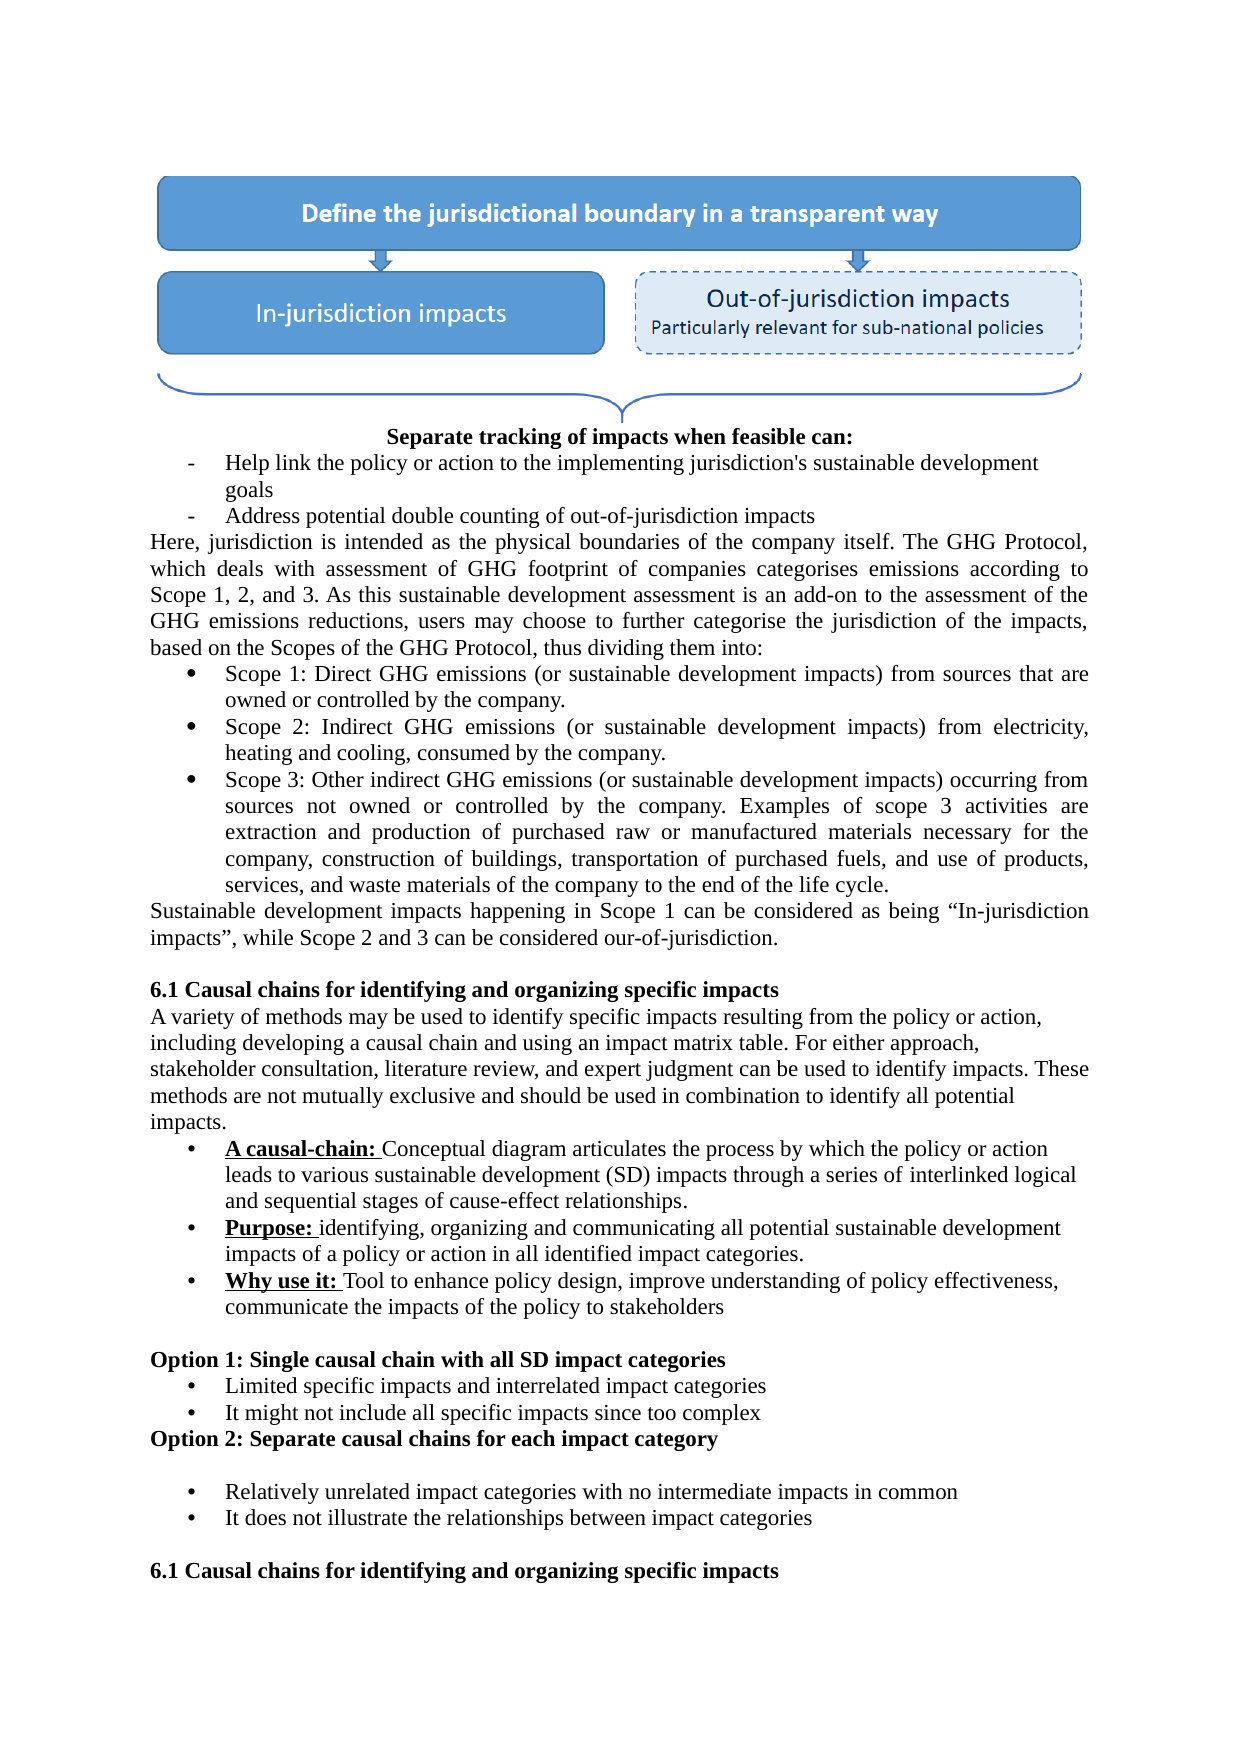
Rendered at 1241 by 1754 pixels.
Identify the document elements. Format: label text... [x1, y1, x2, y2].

text 6.1 Causal chains for identifying and organizing specific impacts [150, 976, 1090, 1003]
list Scope 2: Indirect GHG emissions (or sustainable development impacts) from electricity, heating and cooling, consumed by the company. [187, 713, 1090, 766]
text Option 2: Separate causal chains for each impact category [150, 1425, 1090, 1451]
picture [150, 176, 1091, 423]
list It does not illustrate the relationships between impact categories [187, 1504, 1090, 1531]
text 6.1 Causal chains for identifying and organizing specific impacts [150, 1557, 1090, 1583]
text Sustainable development impacts happening in Scope 1 can be considered as being “In-jurisdiction impacts”, while Scope 2 and 3 can be considered our-of-jurisdiction. [150, 897, 1090, 950]
text Option 1: Single causal chain with all SD impact categories [150, 1346, 1090, 1372]
text Separate tracking of impacts when feasible can: [150, 423, 1090, 449]
list Relatively unrelated impact categories with no intermediate impacts in common [187, 1478, 1090, 1504]
list Address potential double counting of out-of-jurisdiction impacts [187, 502, 1090, 528]
list Help link the policy or action to the implementing jurisdiction's sustainable development goals [187, 449, 1090, 502]
list Scope 3: Other indirect GHG emissions (or sustainable development impacts) occurring from sources not owned or controlled by the company. Examples of scope 3 activities are extraction and production of purchased raw or manufactured materials necessary for the company, construction of buildings, transportation of purchased fuels, and use of products, services, and waste materials of the company to the end of the life cycle. [187, 766, 1090, 897]
list Purpose: identifying, organizing and communicating all potential sustainable development impacts of a policy or action in all identified impact categories. [187, 1214, 1090, 1267]
list Why use it: Tool to enhance policy design, improve understanding of policy effectiveness, communicate the impacts of the policy to stakeholders [187, 1267, 1090, 1319]
text A variety of methods may be used to identify specific impacts resulting from the policy or action, including developing a causal chain and using an impact matrix table. For either approach, stakeholder consultation, literature review, and expert judgment can be used to identify impacts. These methods are not mutually exclusive and should be used in combination to identify all potential impacts. [150, 1003, 1090, 1134]
list Limited specific impacts and interrelated impact categories [187, 1372, 1090, 1398]
list A causal-chain: Conceptual diagram articulates the process by which the policy or action leads to various sustainable development (SD) impacts through a series of interlinked logical and sequential stages of cause-effect relationships. [187, 1134, 1090, 1214]
list It might not include all specific impacts since too complex [187, 1398, 1090, 1425]
text Here, jurisdiction is intended as the physical boundaries of the company itself. The GHG Protocol, which deals with assessment of GHG footprint of companies categorises emissions according to Scope 1, 2, and 3. As this sustainable development assessment is an add-on to the assessment of the GHG emissions reductions, users may choose to further categorise the jurisdiction of the impacts, based on the Scopes of the GHG Protocol, thus dividing them into: [150, 528, 1090, 660]
list Scope 1: Direct GHG emissions (or sustainable development impacts) from sources that are owned or controlled by the company. [187, 660, 1090, 713]
